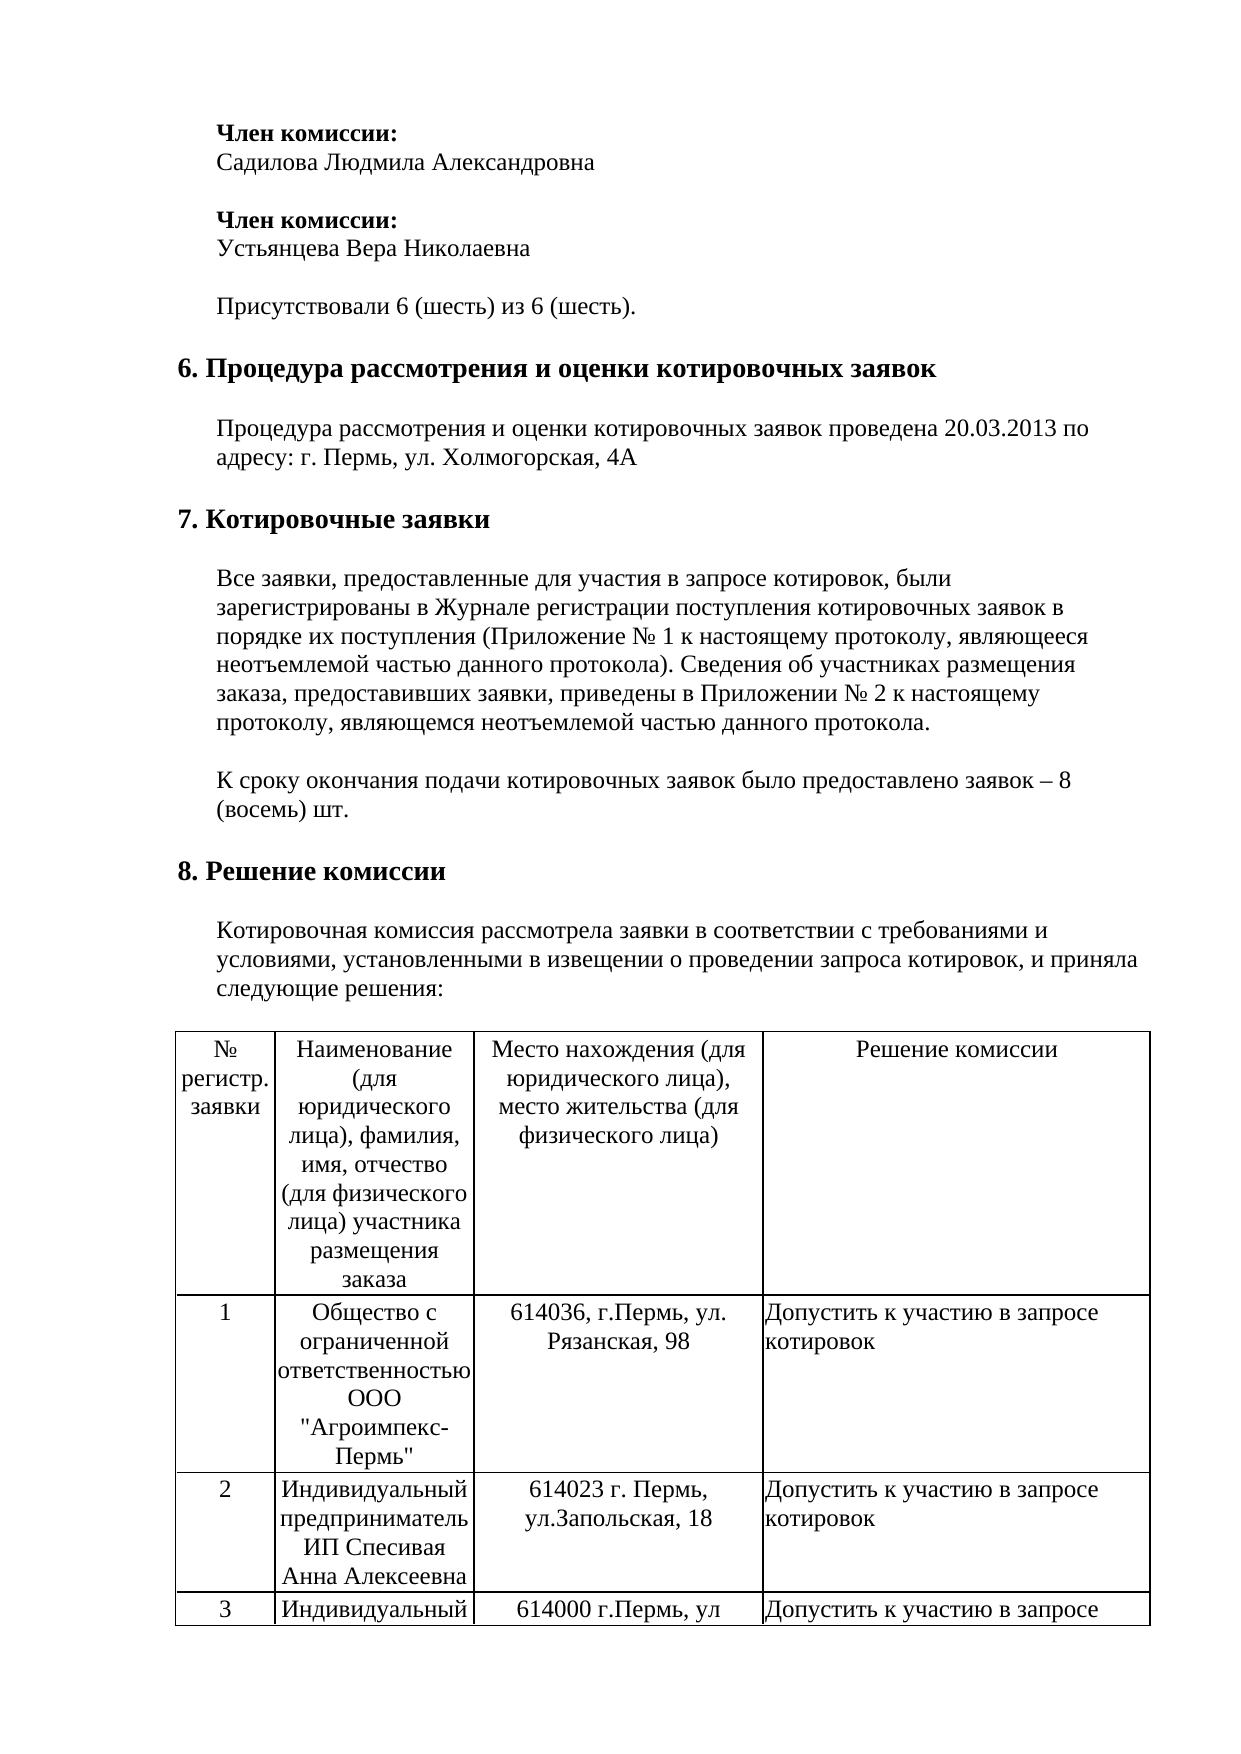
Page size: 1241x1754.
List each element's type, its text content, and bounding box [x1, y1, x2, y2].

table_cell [475, 1593, 762, 1624]
table_cell Общество с ограниченной ответственностью ООО "Агроимпекс-Пермь" [276, 1296, 473, 1471]
text Котировочная комиссия рассмотрела заявки в соответствии с требованиями и условиями, установленными в извещении о проведении запроса котировок, и приняла следующие решения: [216, 915, 1152, 1002]
table_cell 3 [176, 1592, 274, 1624]
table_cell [276, 1593, 473, 1624]
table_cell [764, 1593, 1149, 1624]
table_header Решение комиссии [764, 1032, 1149, 1294]
text 6. Процедура рассмотрения и оценки котировочных заявок [177, 351, 1152, 384]
table_cell 614023 г. Пермь, ул.Запольская, 18 [475, 1473, 762, 1591]
table_cell Допустить к участию в запросе котировок [764, 1296, 1149, 1471]
table_cell 1 [176, 1295, 274, 1471]
text Член комиссии: Устьянцева Вера Николаевна [216, 205, 1152, 262]
text 7. Котировочные заявки [177, 502, 1152, 534]
table_header Место нахождения (для юридического лица), место жительства (для физического лица) [475, 1032, 762, 1294]
table_cell Индивидуальный предприниматель ИП Спесивая Анна Алексеевна [276, 1473, 473, 1591]
table_cell 614036, г.Пермь, ул. Рязанская, 98 [475, 1296, 762, 1471]
text Присутствовали 6 (шесть) из 6 (шесть). [216, 291, 1152, 320]
table_header Наименование (для юридического лица), фамилия, имя, отчество (для физического лица) участника размещения заказа [276, 1032, 473, 1294]
text Процедура рассмотрения и оценки котировочных заявок проведена 20.03.2013 по адресу: г. Пермь, ул. Холмогорская, 4А [216, 413, 1152, 471]
table_cell 2 [176, 1473, 274, 1591]
text Член комиссии: Садилова Людмила Александровна [216, 118, 1152, 176]
table_cell Допустить к участию в запросе котировок [764, 1473, 1149, 1591]
text Все заявки, предоставленные для участия в запросе котировок, были зарегистрированы в Журнале регистрации поступления котировочных заявок в порядке их поступления (Приложение № 1 к настоящему протоколу, являющееся неотъемлемой частью данного протокола). Сведения об участниках размещения заказа, предоставивших заявки, приведены в Приложении № 2 к настоящему протоколу, являющемся неотъемлемой частью данного протокола. [216, 563, 1152, 736]
table_header № регистр. заявки [176, 1032, 274, 1294]
text К сроку окончания подачи котировочных заявок было предоставлено заявок – 8 (восемь) шт. [216, 765, 1152, 822]
text 8. Решение комиссии [177, 854, 1152, 886]
